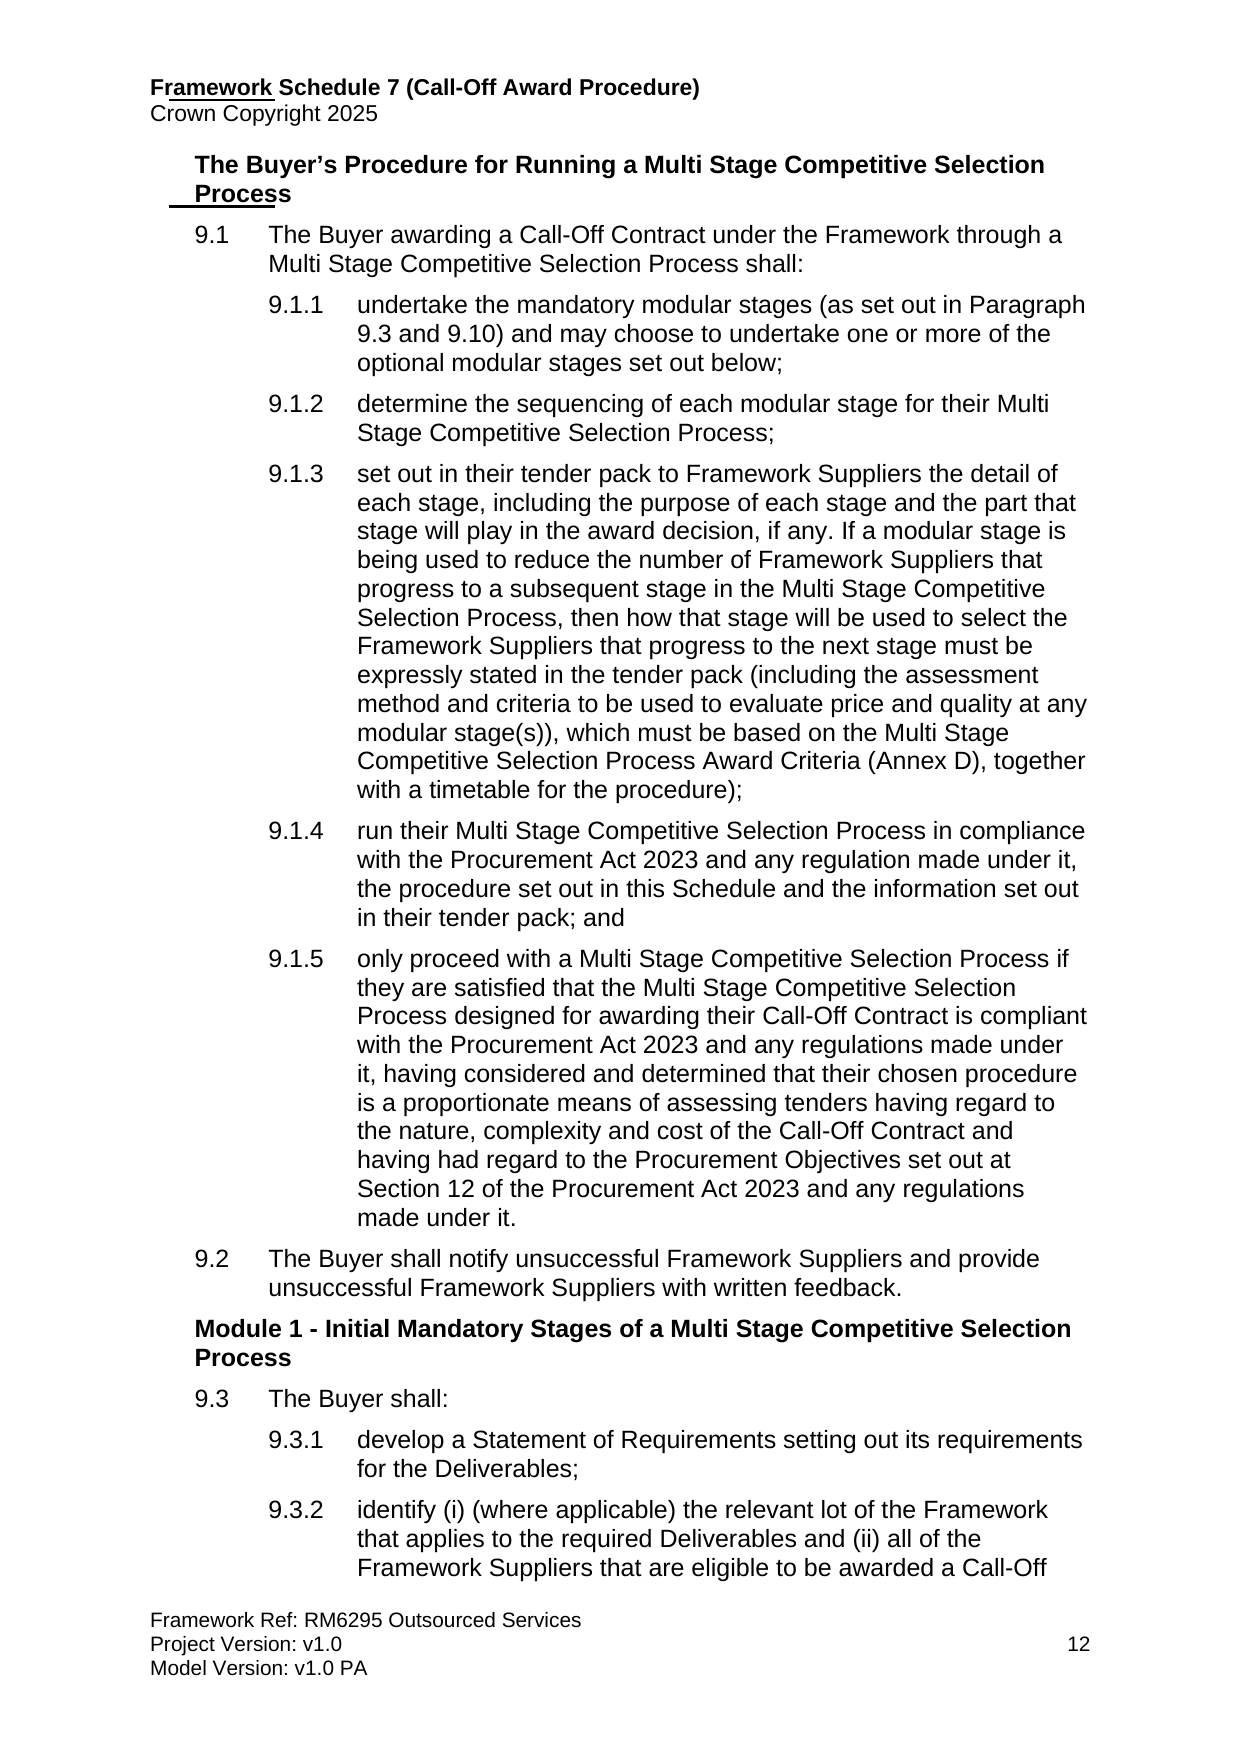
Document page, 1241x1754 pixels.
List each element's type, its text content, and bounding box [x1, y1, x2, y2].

text 9.1.3 set out in their tender pack to Framework Suppliers the detail of each stage, including the purpose of each stage and the part that stage will play in the award decision, if any. If a modular stage is being used to reduce the number of Framework Suppliers that progress to a subsequent stage in the Multi Stage Competitive Selection Process, then how that stage will be used to select the Framework Suppliers that progress to the next stage must be expressly stated in the tender pack (including the assessment method and criteria to be used to evaluate price and quality at any modular stage(s)), which must be based on the Multi Stage Competitive Selection Process Award Criteria (Annex D), together with a timetable for the procedure); [268, 459, 1090, 804]
text 9.1 The Buyer awarding a Call-Off Contract under the Framework through a Multi Stage Competitive Selection Process shall: [194, 220, 1090, 277]
text 9.2 The Buyer shall notify unsuccessful Framework Suppliers and provide unsuccessful Framework Suppliers with written feedback. [194, 1244, 1090, 1301]
text 9.1.2 determine the sequencing of each modular stage for their Multi Stage Competitive Selection Process; [268, 389, 1090, 446]
text 9.3.1 develop a Statement of Requirements setting out its requirements for the Deliverables; [268, 1425, 1090, 1482]
text 9.3 The Buyer shall: [194, 1384, 1090, 1412]
text 9.1.4 run their Multi Stage Competitive Selection Process in compliance with the Procurement Act 2023 and any regulation made under it, the procedure set out in this Schedule and the information set out in their tender pack; and [268, 816, 1090, 931]
text 9.1.5 only proceed with a Multi Stage Competitive Selection Process if they are satisfied that the Multi Stage Competitive Selection Process designed for awarding their Call-Off Contract is compliant with the Procurement Act 2023 and any regulations made under it, having considered and determined that their chosen procedure is a proportionate means of assessing tenders having regard to the nature, complexity and cost of the Call-Off Contract and having had regard to the Procurement Objectives set out at Section 12 of the Procurement Act 2023 and any regulations made under it. [268, 944, 1090, 1231]
text The Buyer’s Procedure for Running a Multi Stage Competitive Selection Process [194, 150, 1090, 207]
text 9.1.1 undertake the mandatory modular stages (as set out in Paragraph 9.3 and 9.10) and may choose to undertake one or more of the optional modular stages set out below; [268, 290, 1090, 376]
text Module 1 - Initial Mandatory Stages of a Multi Stage Competitive Selection Process [194, 1314, 1090, 1371]
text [268, 1495, 1090, 1581]
